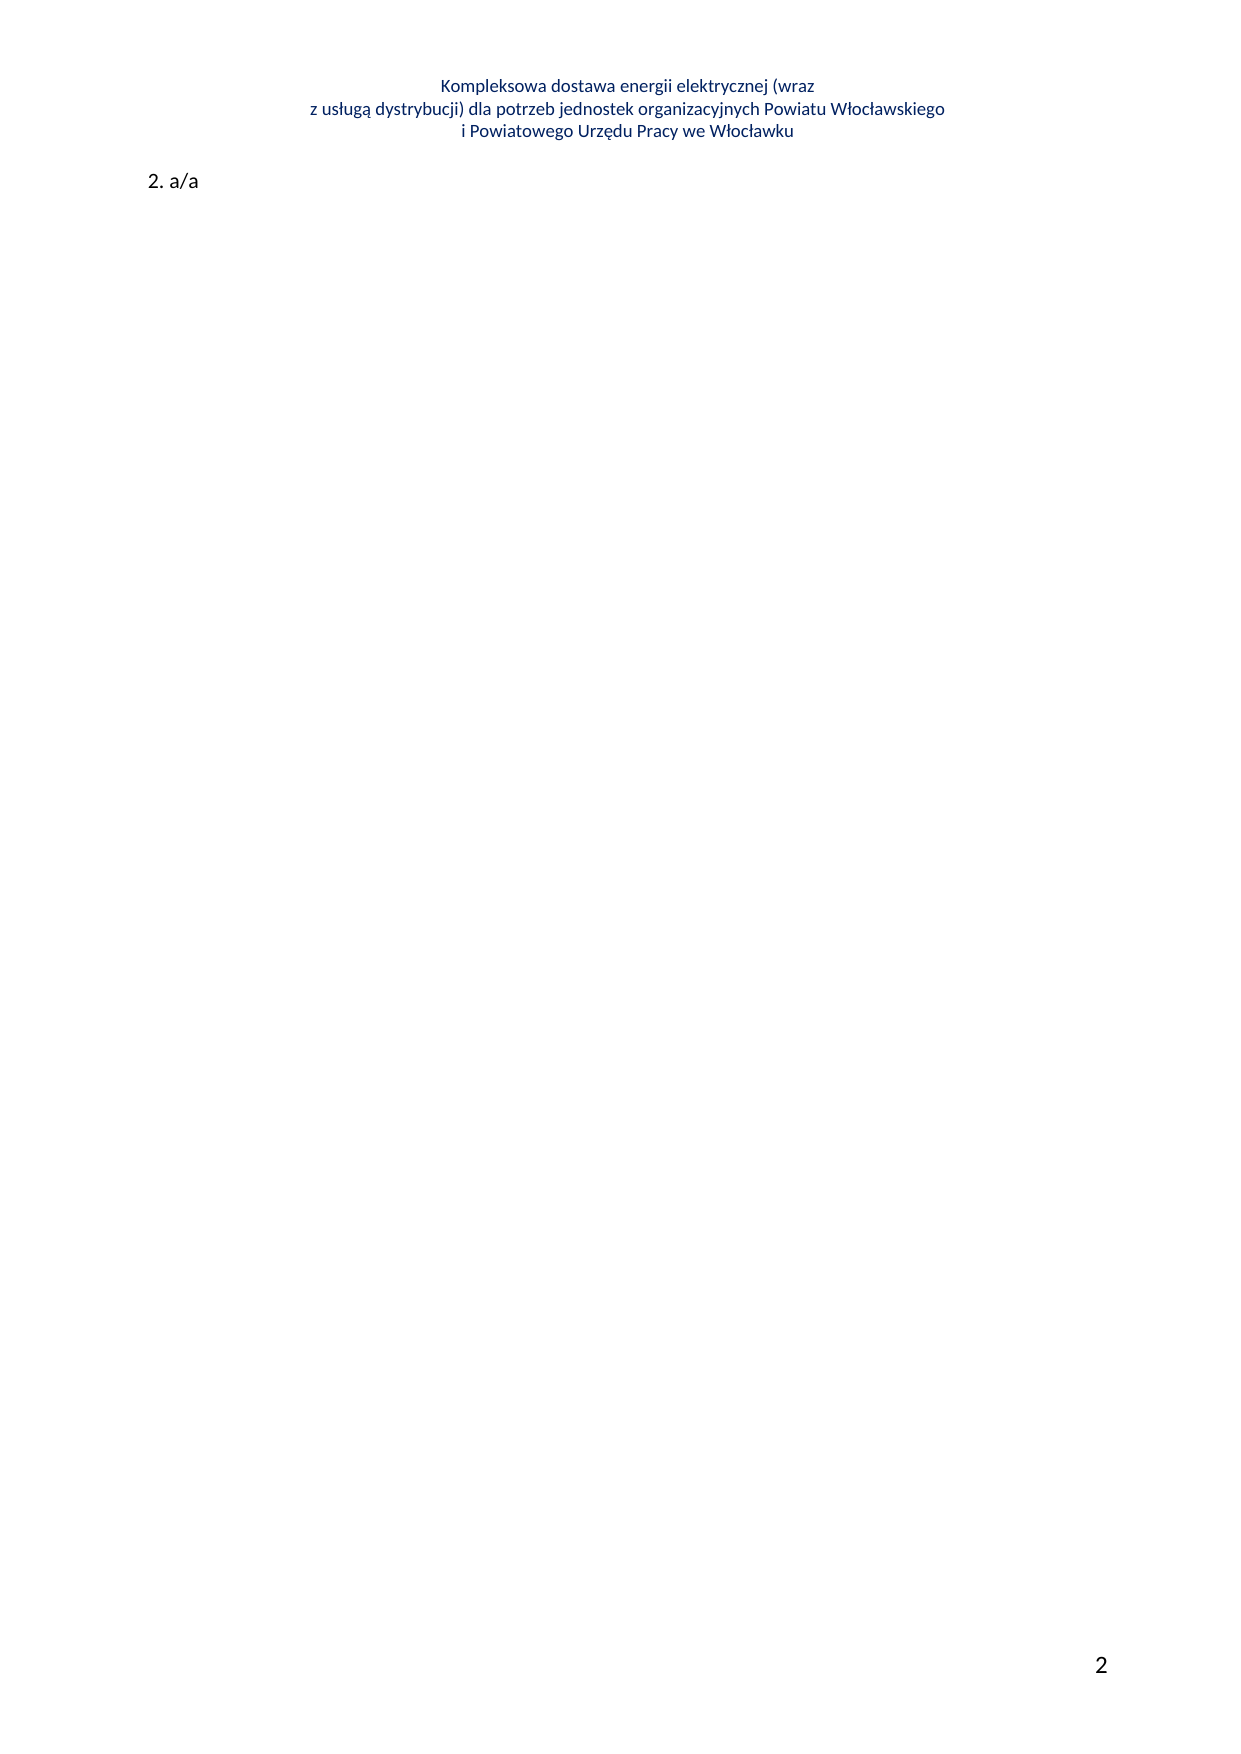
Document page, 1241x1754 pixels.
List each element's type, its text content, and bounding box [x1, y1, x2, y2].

text 2. a/a [148, 162, 1107, 194]
